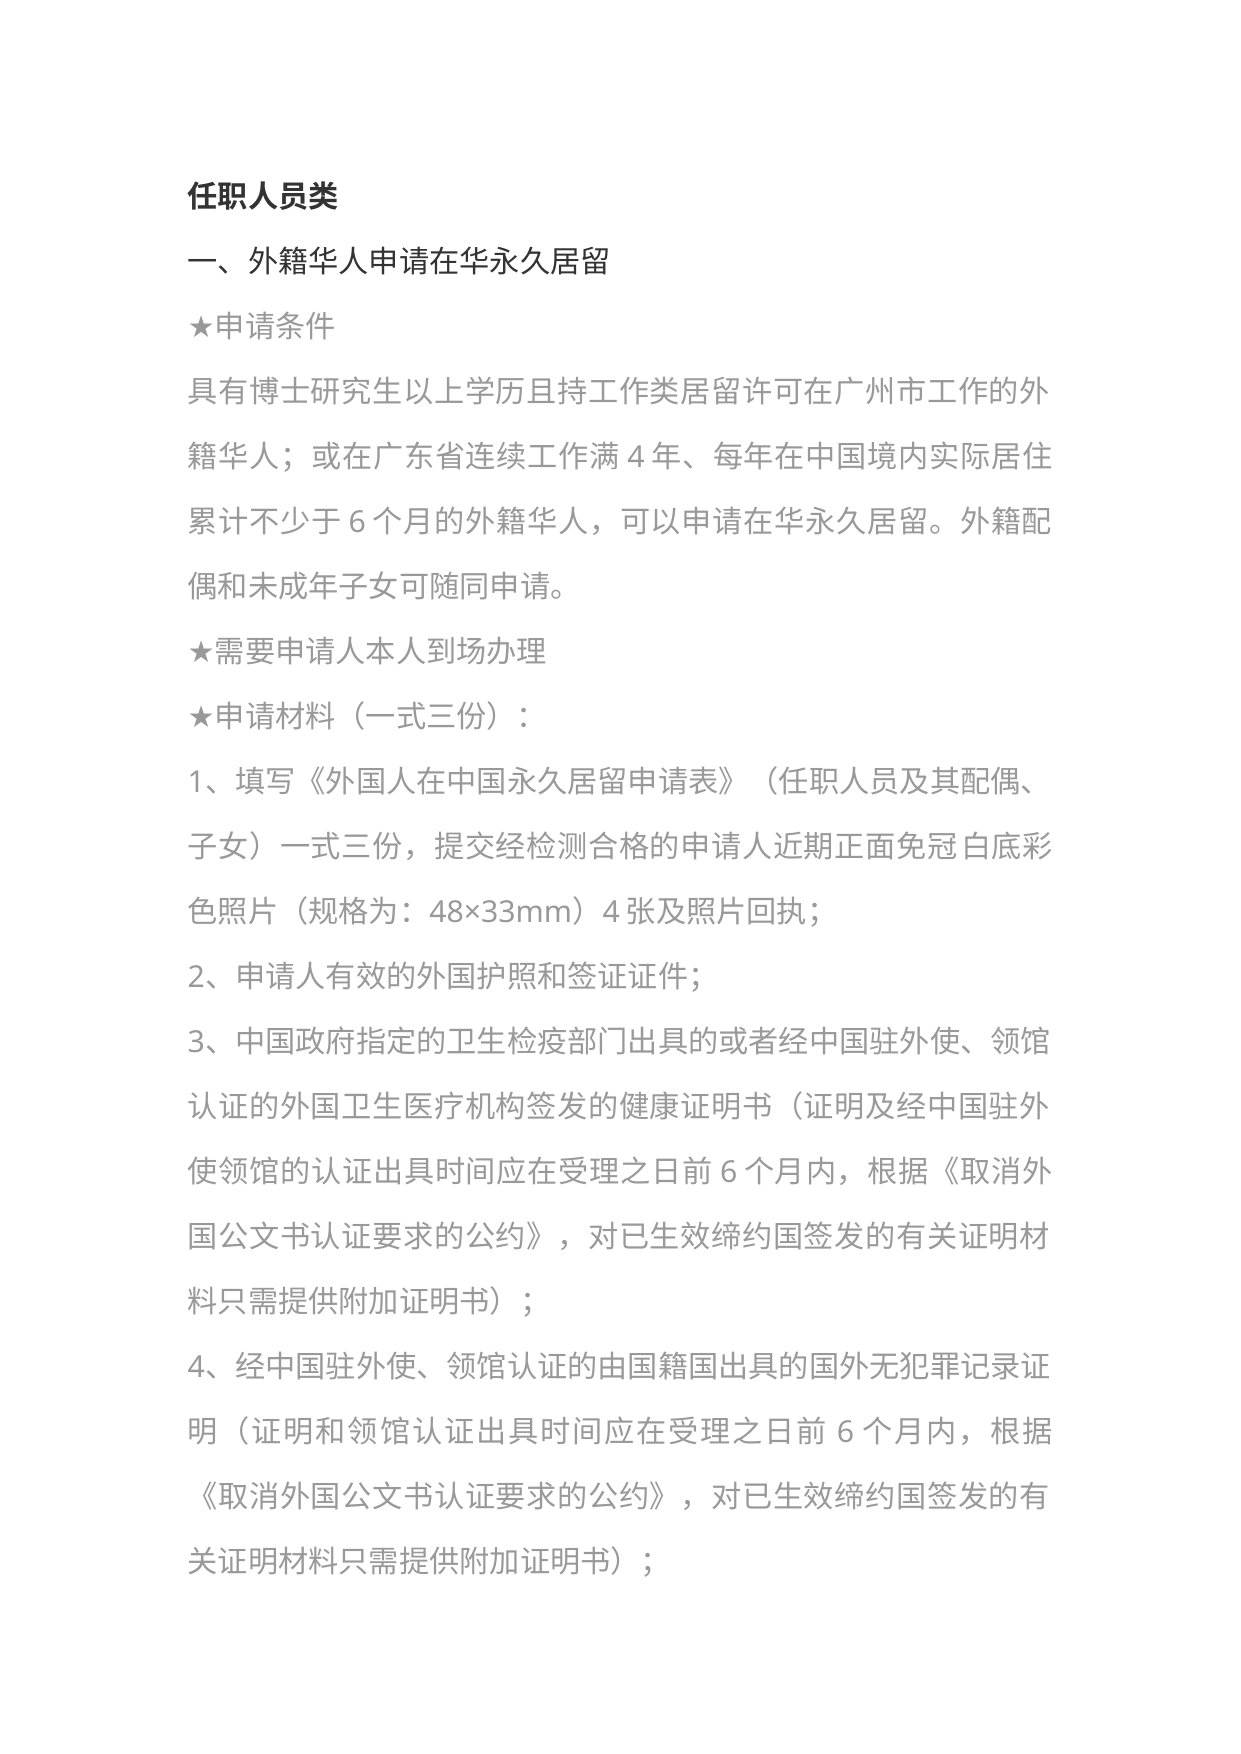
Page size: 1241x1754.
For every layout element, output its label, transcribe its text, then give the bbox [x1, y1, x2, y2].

text ★需要申请人本人到场办理 [187, 617, 1053, 682]
text 3、中国政府指定的卫生检疫部门出具的或者经中国驻外使、领馆认证的外国卫生医疗机构签发的健康证明书（证明及经中国驻外使领馆的认证出具时间应在受理之日前6个月内，根据《取消外国公文书认证要求的公约》，对已生效缔约国签发的有关证明材料只需提供附加证明书）； [187, 1007, 1053, 1332]
text ★申请材料（一式三份）： [187, 682, 1053, 747]
text 2、申请人有效的外国护照和签证证件； [187, 942, 1053, 1007]
text 任职人员类 [187, 162, 1053, 227]
text ★申请条件 [187, 292, 1053, 357]
text 一、外籍华人申请在华永久居留 [187, 227, 1053, 292]
text 具有博士研究生以上学历且持工作类居留许可在广州市工作的外籍华人；或在广东省连续工作满4年、每年在中国境内实际居住累计不少于6个月的外籍华人，可以申请在华永久居留。外籍配偶和未成年子女可随同申请。 [187, 357, 1053, 617]
text 1、填写《外国人在中国永久居留申请表》（任职人员及其配偶、子女）一式三份，提交经检测合格的申请人近期正面免冠白底彩色照片（规格为：48×33mm）4张及照片回执； [187, 747, 1053, 942]
text 4、经中国驻外使、领馆认证的由国籍国出具的国外无犯罪记录证明（证明和领馆认证出具时间应在受理之日前6个月内，根据《取消外国公文书认证要求的公约》，对已生效缔约国签发的有关证明材料只需提供附加证明书）； [187, 1332, 1053, 1592]
